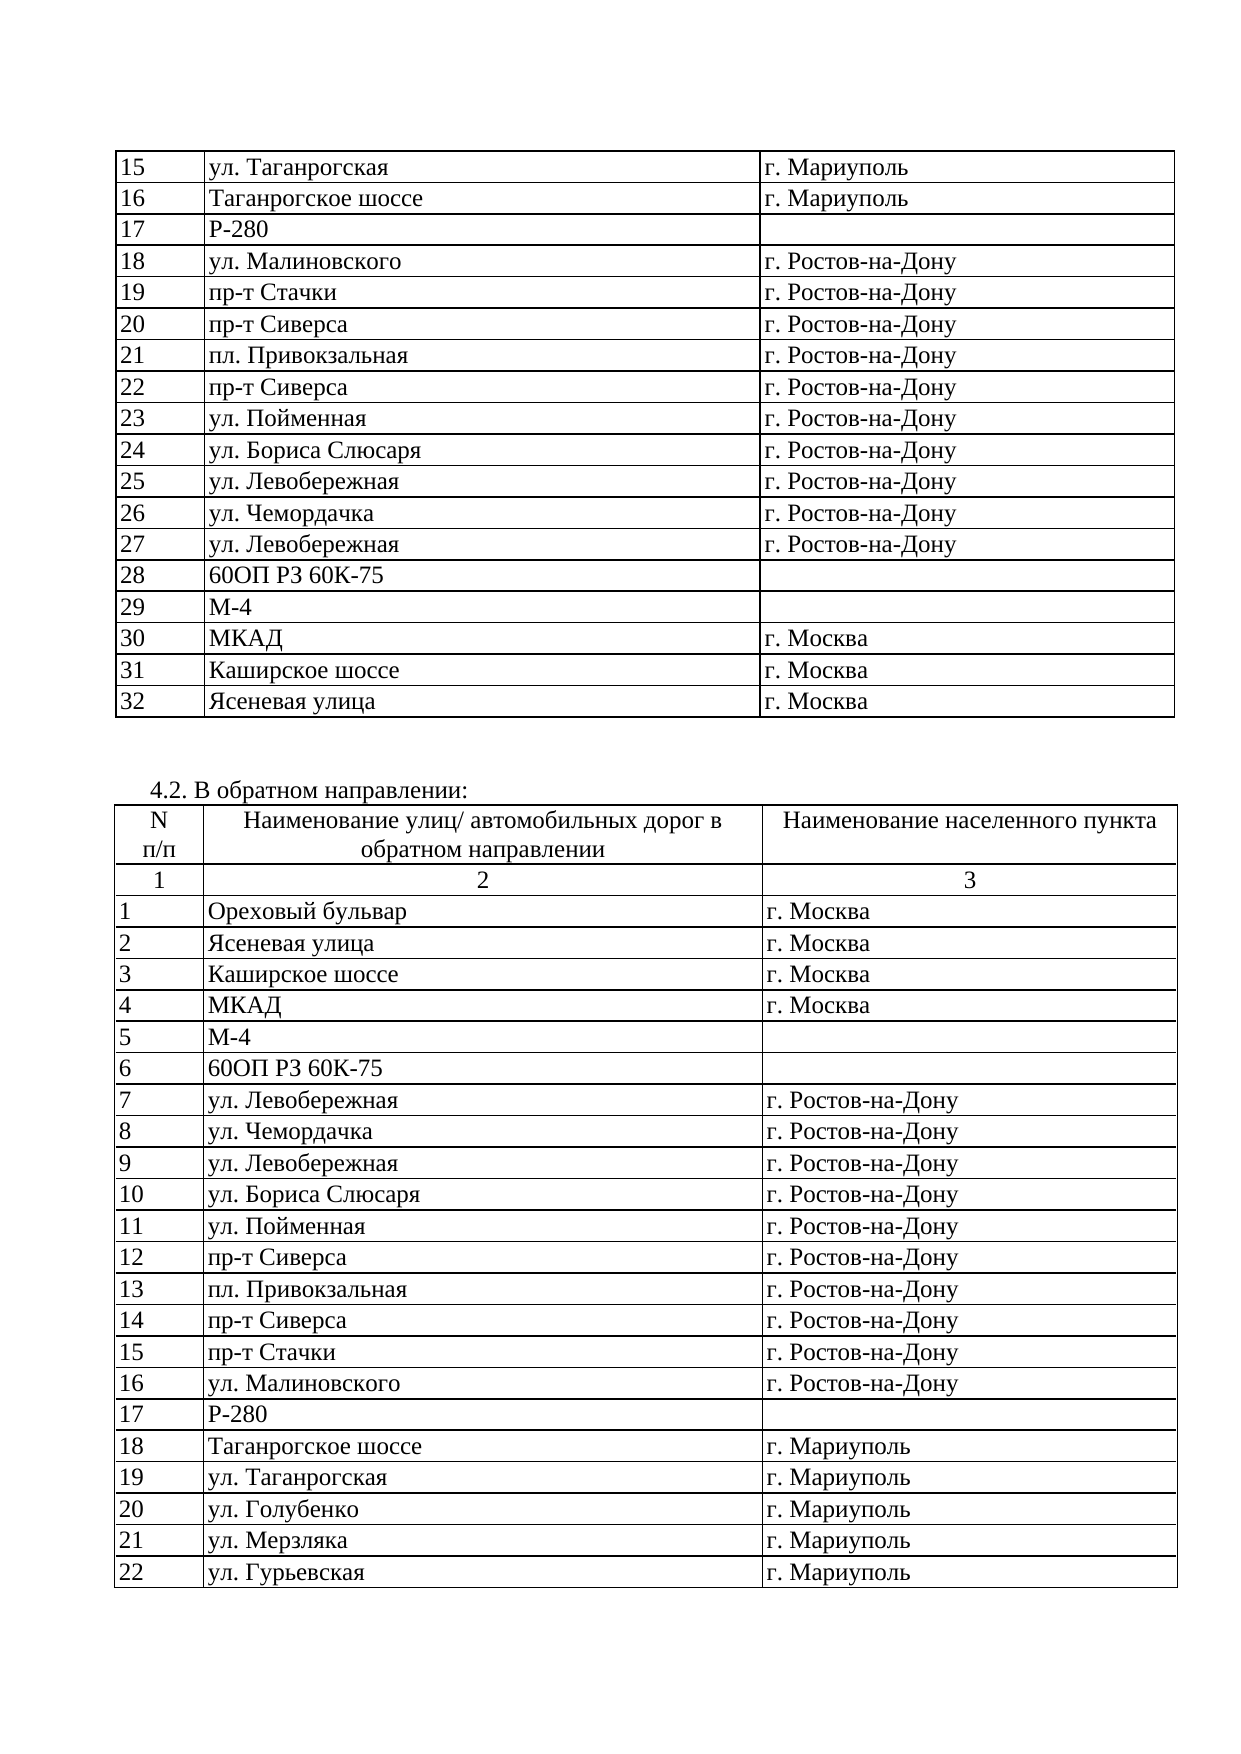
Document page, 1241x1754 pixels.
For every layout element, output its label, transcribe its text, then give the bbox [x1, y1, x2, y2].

table_cell Таганрогское шоссе [205, 183, 759, 213]
table_cell 28 [117, 561, 204, 590]
table_cell [763, 1020, 1177, 1052]
table_cell 20 [117, 309, 204, 339]
table_cell Каширское шоссе [205, 655, 759, 685]
table_cell пр-т Сиверса [205, 309, 759, 339]
table_cell [761, 561, 1174, 590]
table_cell г. Ростов-на-Дону [761, 466, 1174, 496]
table_cell г. Мариуполь [763, 1492, 1177, 1524]
table_cell 5 [115, 1021, 203, 1052]
table_cell г. Мариуполь [763, 1429, 1177, 1461]
table_cell г. Ростов-на-Дону [761, 246, 1174, 276]
table_cell г. Ростов-на-Дону [761, 277, 1174, 307]
table_cell 22 [115, 1556, 203, 1587]
table_cell 21 [117, 340, 204, 370]
table_cell г. Москва [761, 686, 1174, 716]
table_cell г. Ростов-на-Дону [761, 340, 1174, 370]
table_cell 3 [763, 863, 1177, 894]
table_cell пр-т Сиверса [204, 1305, 762, 1335]
table_cell Ясеневая улица [205, 686, 759, 716]
table_cell г. Ростов-на-Дону [761, 498, 1174, 527]
table_cell 7 [115, 1084, 203, 1115]
table_cell г. Ростов-на-Дону [763, 1272, 1177, 1303]
table_cell Каширское шоссе [204, 959, 762, 989]
table_cell М-4 [205, 592, 759, 622]
table_cell 8 [115, 1116, 203, 1146]
table_cell 1 [115, 864, 203, 894]
table_cell г. Москва [761, 623, 1174, 653]
table_cell 19 [117, 277, 204, 307]
table_cell 24 [117, 435, 204, 464]
table_cell 18 [117, 246, 204, 276]
table_cell 3 [115, 959, 203, 989]
table_cell ул. Левобережная [205, 466, 759, 496]
table_cell 1 [115, 896, 203, 926]
table_cell 11 [115, 1210, 203, 1241]
table_cell г. Мариуполь [763, 1555, 1177, 1587]
table_cell ул. Чемордачка [205, 498, 759, 527]
table_cell Р-280 [205, 215, 759, 244]
table_cell 23 [117, 403, 204, 433]
table_cell М-4 [204, 1022, 762, 1052]
table_cell ул. Мерзляка [204, 1525, 762, 1555]
table_cell 26 [117, 498, 204, 527]
table_cell 22 [117, 372, 204, 402]
table_cell г. Ростов-на-Дону [761, 529, 1174, 559]
table_cell 4 [115, 990, 203, 1020]
table_cell ул. Левобережная [204, 1085, 762, 1115]
table_cell г. Ростов-на-Дону [763, 1241, 1177, 1272]
table_header N п/п [115, 806, 203, 863]
table_cell [763, 1398, 1177, 1429]
table_cell ул. Пойменная [204, 1211, 762, 1241]
table_cell 14 [115, 1305, 203, 1335]
table_cell 12 [115, 1242, 203, 1272]
table_cell 13 [115, 1273, 203, 1303]
table_cell пр-т Сиверса [204, 1242, 762, 1272]
table_cell г. Ростов-на-Дону [761, 309, 1174, 339]
table_cell 31 [117, 655, 204, 685]
table_cell 19 [115, 1462, 203, 1492]
table_cell г. Мариуполь [761, 152, 1174, 181]
table_cell 6 [115, 1053, 203, 1083]
table_cell г. Ростов-на-Дону [761, 403, 1174, 433]
table_cell ул. Бориса Слюсаря [205, 435, 759, 464]
table_cell г. Ростов-на-Дону [763, 1366, 1177, 1398]
table_cell пр-т Стачки [204, 1337, 762, 1366]
table_cell 27 [117, 529, 204, 559]
table_cell 30 [117, 623, 204, 653]
table_cell ул. Гурьевская [204, 1557, 762, 1587]
table_cell 32 [117, 686, 204, 716]
table_cell г. Ростов-на-Дону [763, 1209, 1177, 1241]
table_cell 18 [115, 1430, 203, 1461]
table_cell 29 [117, 592, 204, 622]
table_cell г. Ростов-на-Дону [763, 1083, 1177, 1115]
table_cell Таганрогское шоссе [204, 1431, 762, 1461]
table_cell ул. Бориса Слюсаря [204, 1179, 762, 1209]
table_cell 60ОП РЗ 60К-75 [205, 561, 759, 590]
table_cell 17 [115, 1399, 203, 1429]
table_cell ул. Таганрогская [205, 152, 759, 181]
table_cell пр-т Сиверса [205, 372, 759, 402]
table_cell пл. Привокзальная [204, 1274, 762, 1303]
table_cell г. Мариуполь [763, 1524, 1177, 1555]
table_cell 15 [117, 152, 204, 181]
table_cell г. Москва [763, 989, 1177, 1020]
text 4.2. В обратном направлении: [150, 775, 1090, 804]
table_cell г. Ростов-на-Дону [763, 1178, 1177, 1209]
table_cell г. Москва [763, 926, 1177, 957]
table_cell 16 [115, 1368, 203, 1398]
table_header Наименование улиц/ автомобильных дорог в обратном направлении [204, 806, 762, 863]
table_cell ул. Чемордачка [204, 1116, 762, 1146]
table_cell Ясеневая улица [204, 928, 762, 957]
table_cell г. Ростов-на-Дону [761, 372, 1174, 402]
table_cell 9 [115, 1147, 203, 1178]
table_cell пл. Привокзальная [205, 340, 759, 370]
table_header Наименование населенного пункта [763, 806, 1177, 863]
table_cell г. Ростов-на-Дону [763, 1304, 1177, 1335]
table_cell Р-280 [204, 1400, 762, 1429]
table_cell 21 [115, 1525, 203, 1555]
table_cell 20 [115, 1493, 203, 1524]
table_cell г. Мариуполь [761, 183, 1174, 213]
table_cell ул. Левобережная [205, 529, 759, 559]
table_cell г. Ростов-на-Дону [763, 1146, 1177, 1178]
table_cell Ореховый бульвар [204, 896, 762, 926]
table_cell 2 [115, 927, 203, 957]
table_cell ул. Таганрогская [204, 1462, 762, 1492]
table_cell г. Ростов-на-Дону [763, 1335, 1177, 1366]
table_cell [763, 1052, 1177, 1083]
table_cell ул. Левобережная [204, 1148, 762, 1178]
table_cell г. Ростов-на-Дону [761, 435, 1174, 464]
table_cell г. Ростов-на-Дону [763, 1115, 1177, 1146]
table_cell 15 [115, 1336, 203, 1366]
table_cell 60ОП РЗ 60К-75 [204, 1053, 762, 1083]
table_cell г. Мариуполь [763, 1461, 1177, 1492]
table_cell МКАД [204, 991, 762, 1020]
table_cell г. Москва [763, 895, 1177, 926]
table_cell ул. Голубенко [204, 1494, 762, 1524]
table_cell МКАД [205, 623, 759, 653]
table_cell 10 [115, 1179, 203, 1209]
table_cell ул. Малиновского [205, 246, 759, 276]
table_cell [761, 215, 1174, 244]
table_cell г. Москва [763, 958, 1177, 989]
table_cell г. Москва [761, 655, 1174, 685]
table_cell 16 [117, 183, 204, 213]
table_cell 25 [117, 466, 204, 496]
table_cell [761, 592, 1174, 622]
table_cell 17 [117, 215, 204, 244]
table_cell пр-т Стачки [205, 277, 759, 307]
table_cell 2 [204, 865, 762, 894]
table_cell ул. Малиновского [204, 1368, 762, 1398]
table_cell ул. Пойменная [205, 403, 759, 433]
